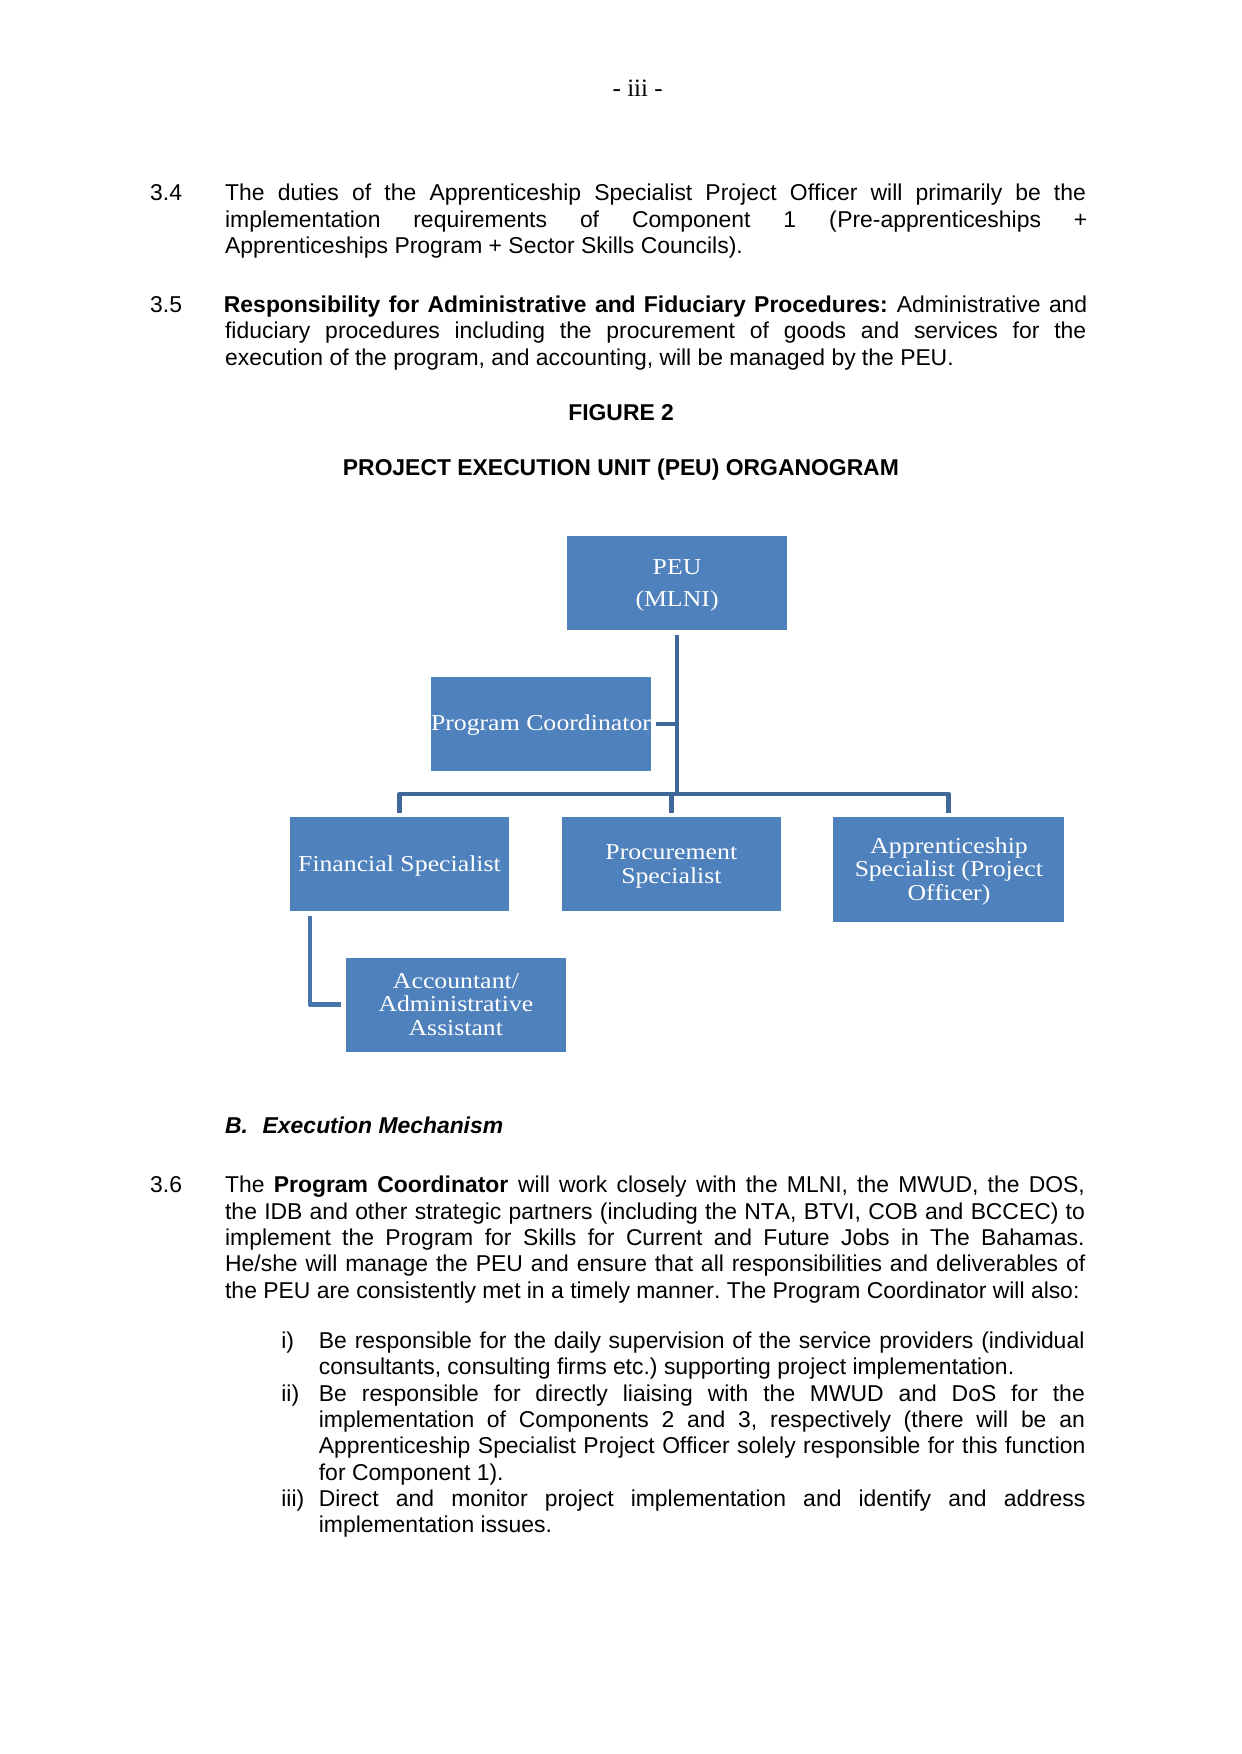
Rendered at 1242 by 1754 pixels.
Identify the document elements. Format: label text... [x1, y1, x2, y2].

text 3.6 The Program Coordinator will work closely with the MLNI, the MWUD, the DOS, the IDB and other strategic partners (including the NTA, BTVI, COB and BCCEC) to implement the Program for Skills for Current and Future Jobs in The Bahamas. He/she will manage the PEU and ensure that all responsibilities and deliverables of the PEU are consistently met in a timely manner. The Program Coordinator will also: [150, 1171, 1086, 1303]
text 3.5 Responsibility for Administrative and Fiduciary Procedures: Administrative and fiduciary procedures including the procurement of goods and services for the execution of the program, and accounting, will be managed by the PEU. [150, 291, 1087, 370]
list Be responsible for directly liaising with the MWUD and DoS for the implementation of Components 2 and 3, respectively (there will be an Apprenticeship Specialist Project Officer solely responsible for this function for Component 1). [281, 1380, 1086, 1485]
text FIGURE 2 [150, 399, 1092, 426]
subtitle Execution Mechanism [225, 1112, 1092, 1139]
text PROJECT EXECUTION UNIT (PEU) ORGANOGRAM [150, 454, 1092, 480]
text 3.4 The duties of the Apprenticeship Specialist Project Officer will primarily be the implementation requirements of Component 1 (Pre-apprenticeships + Apprenticeships Program + Sector Skills Councils). [150, 179, 1087, 258]
list Be responsible for the daily supervision of the service providers (individual consultants, consulting firms etc.) supporting project implementation. [281, 1327, 1086, 1380]
list Direct and monitor project implementation and identify and address implementation issues. [281, 1485, 1086, 1538]
